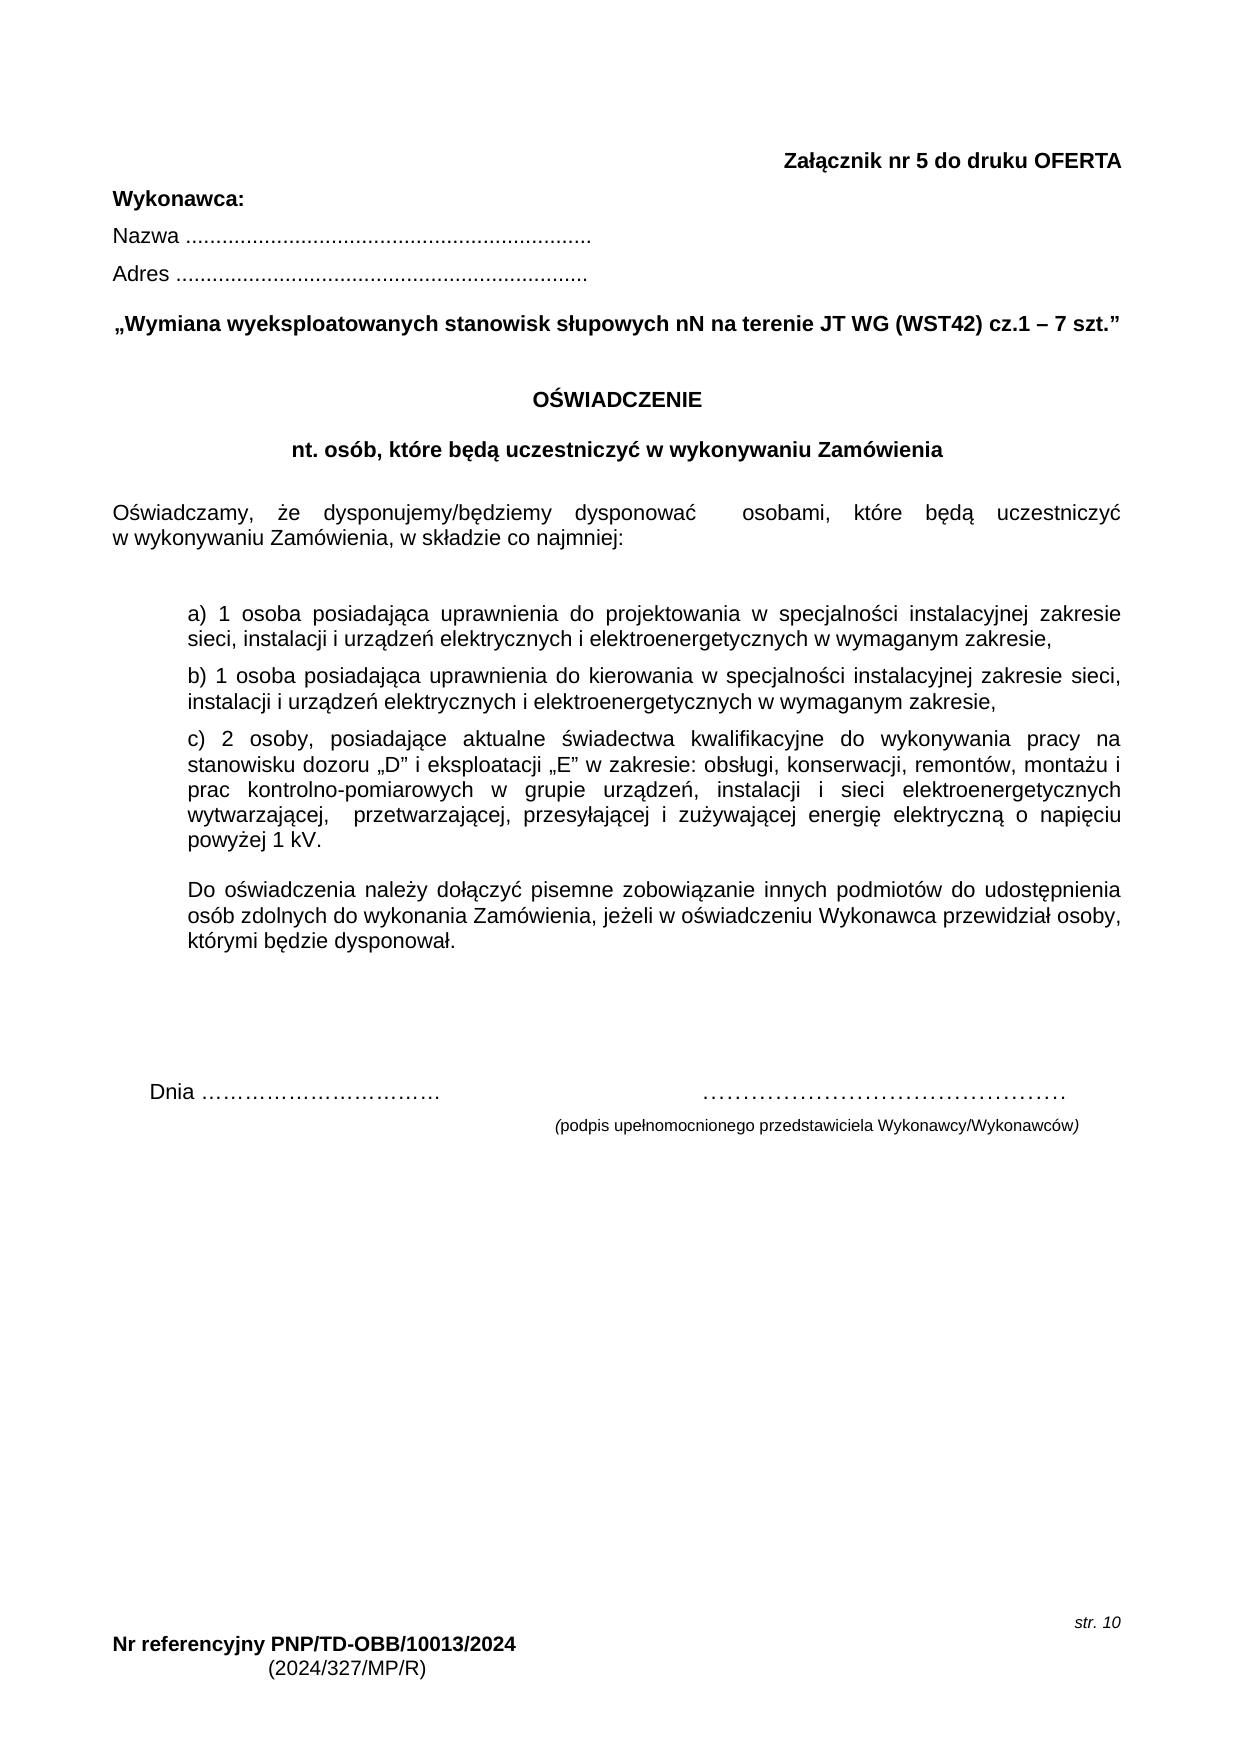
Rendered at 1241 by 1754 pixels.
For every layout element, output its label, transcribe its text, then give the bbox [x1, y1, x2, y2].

text „Wymiana wyeksploatowanych stanowisk słupowych nN na terenie JT WG (WST42) cz.1 – 7 szt.” [112, 311, 1122, 336]
text b) 1 osoba posiadająca uprawnienia do kierowania w specjalności instalacyjnej zakresie sieci, instalacji i urządzeń elektrycznych i elektroenergetycznych w wymaganym zakresie, [187, 663, 1122, 714]
text nt. osób, które będą uczestniczyć w wykonywaniu Zamówienia [112, 437, 1122, 462]
text c) 2 osoby, posiadające aktualne świadectwa kwalifikacyjne do wykonywania pracy na stanowisku dozoru „D” i eksploatacji „E” w zakresie: obsługi, konserwacji, remontów, montażu i prac kontrolno-pomiarowych w grupie urządzeń, instalacji i sieci elektroenergetycznych wytwarzającej, przetwarzającej, przesyłającej i zużywającej energię elektryczną o napięciu powyżej 1 kV. [187, 726, 1122, 852]
text Nazwa ................................................................... [112, 223, 1122, 248]
text Załącznik nr 5 do druku OFERTA [112, 148, 1122, 173]
text Oświadczamy, że dysponujemy/będziemy dysponować osobami, które będą uczestniczyć w wykonywaniu Zamówienia, w składzie co najmniej: [112, 500, 1122, 550]
text Adres .................................................................... [112, 261, 1122, 286]
text Do oświadczenia należy dołączyć pisemne zobowiązanie innych podmiotów do udostępnienia osób zdolnych do wykonania Zamówienia, jeżeli w oświadczeniu Wykonawca przewidział osoby, którymi będzie dysponował. [187, 877, 1122, 953]
text (podpis upełnomocnionego przedstawiciela Wykonawcy/Wykonawców) [481, 1116, 1122, 1135]
text Dnia …………………………… ............................................. [149, 1078, 1122, 1104]
text OŚWIADCZENIE [112, 387, 1122, 412]
text a) 1 osoba posiadająca uprawnienia do projektowania w specjalności instalacyjnej zakresie sieci, instalacji i urządzeń elektrycznych i elektroenergetycznych w wymaganym zakresie, [187, 600, 1122, 651]
text Wykonawca: [112, 185, 1122, 211]
